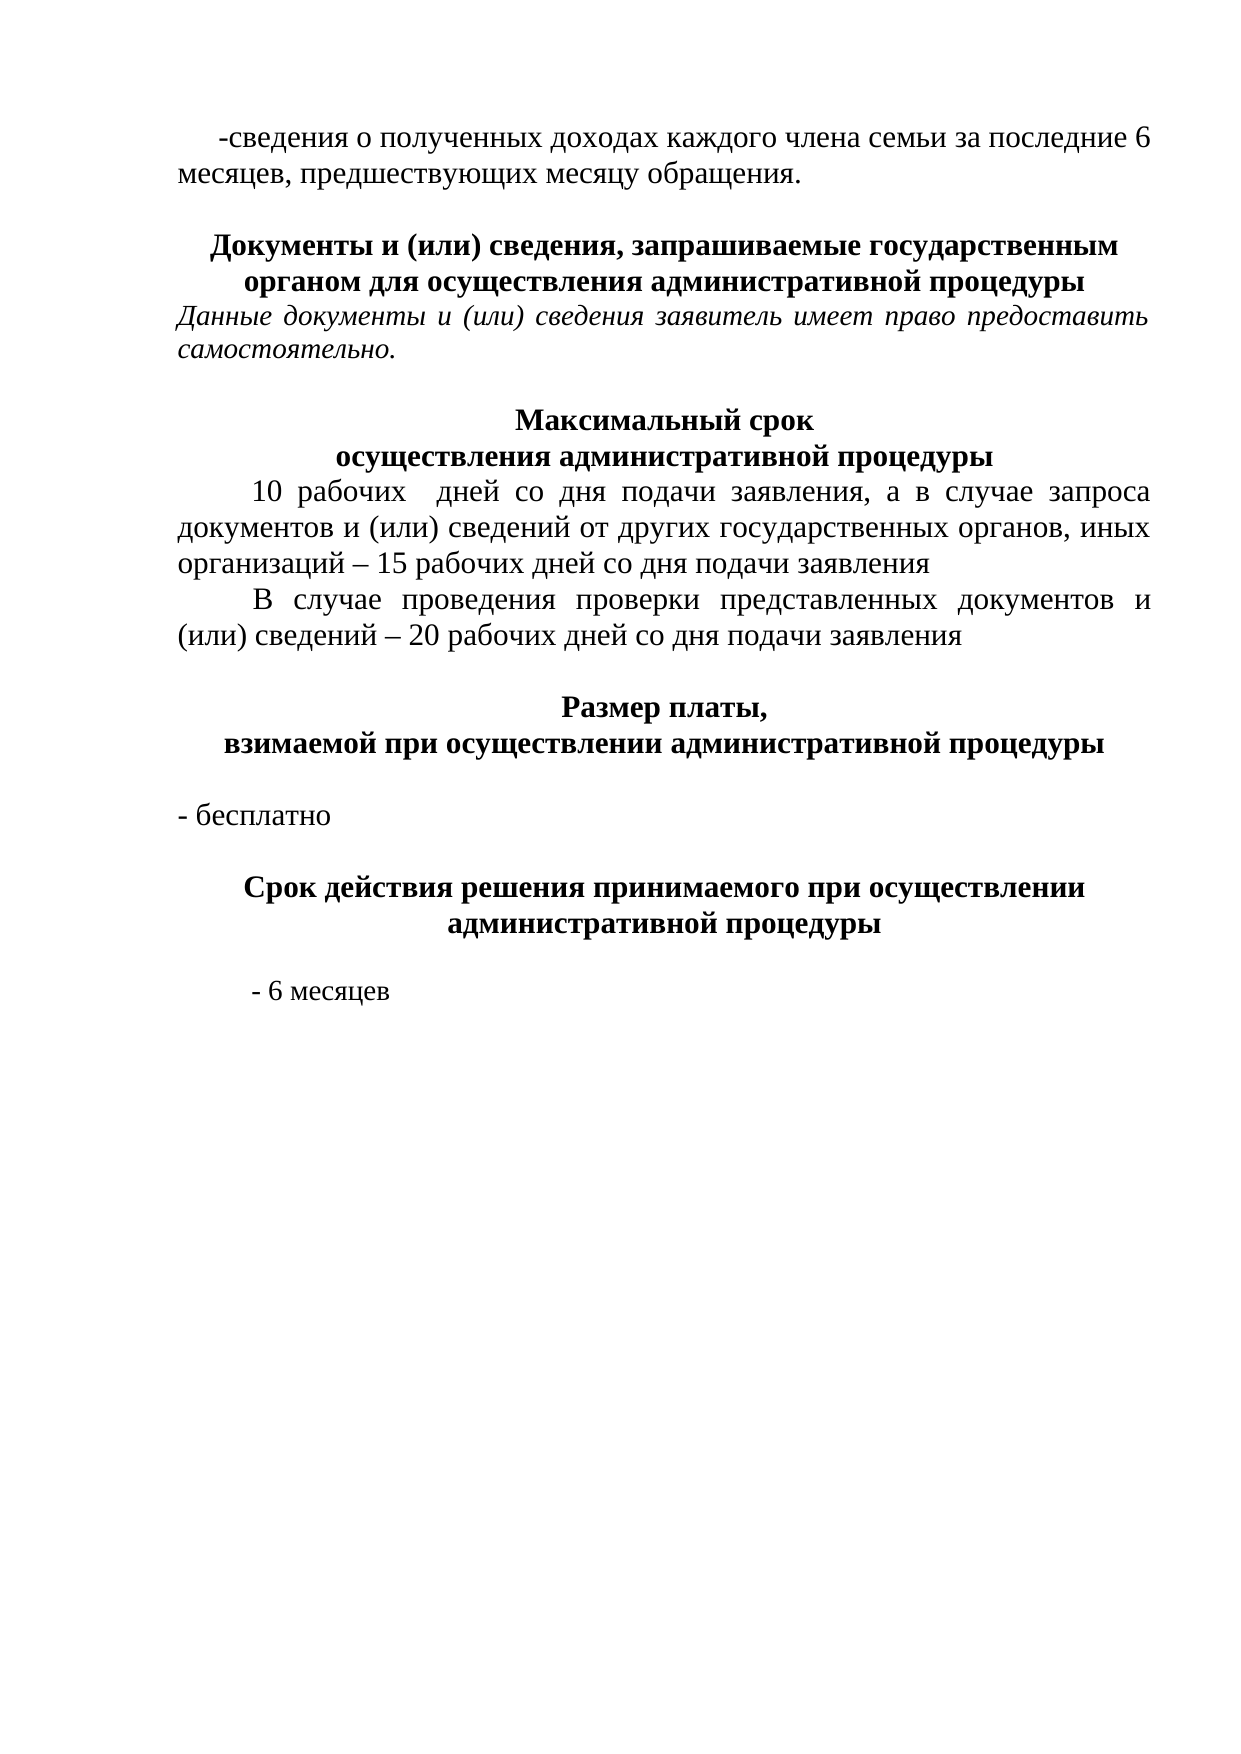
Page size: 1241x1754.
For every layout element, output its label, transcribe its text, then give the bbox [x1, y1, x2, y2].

text -сведения о полученных доходах каждого члена семьи за последние 6 месяцев, предшествующих месяцу обращения. [177, 118, 1152, 190]
text Документы и (или) сведения, запрашиваемые государственным органом для осуществления административной процедуры [177, 226, 1152, 298]
text осуществления административной процедуры [177, 437, 1152, 473]
text В случае проведения проверки представленных документов и (или) сведений – 20 рабочих дней со дня подачи заявления [177, 581, 1152, 652]
text - бесплатно [177, 796, 1152, 832]
text Размер платы, [177, 688, 1152, 724]
text Максимальный срок [177, 401, 1152, 437]
text Срок действия решения принимаемого при осуществлении административной процедуры [177, 868, 1152, 940]
text взимаемой при осуществлении административной процедуры [177, 724, 1152, 760]
text 10 рабочих дней со дня подачи заявления, а в случае запроса документов и (или) сведений от других государственных органов, иных организаций – 15 рабочих дней со дня подачи заявления [177, 473, 1152, 581]
text Данные документы и (или) сведения заявитель имеет право предоставить самостоятельно. [177, 298, 1152, 365]
text - 6 месяцев [177, 973, 1152, 1007]
